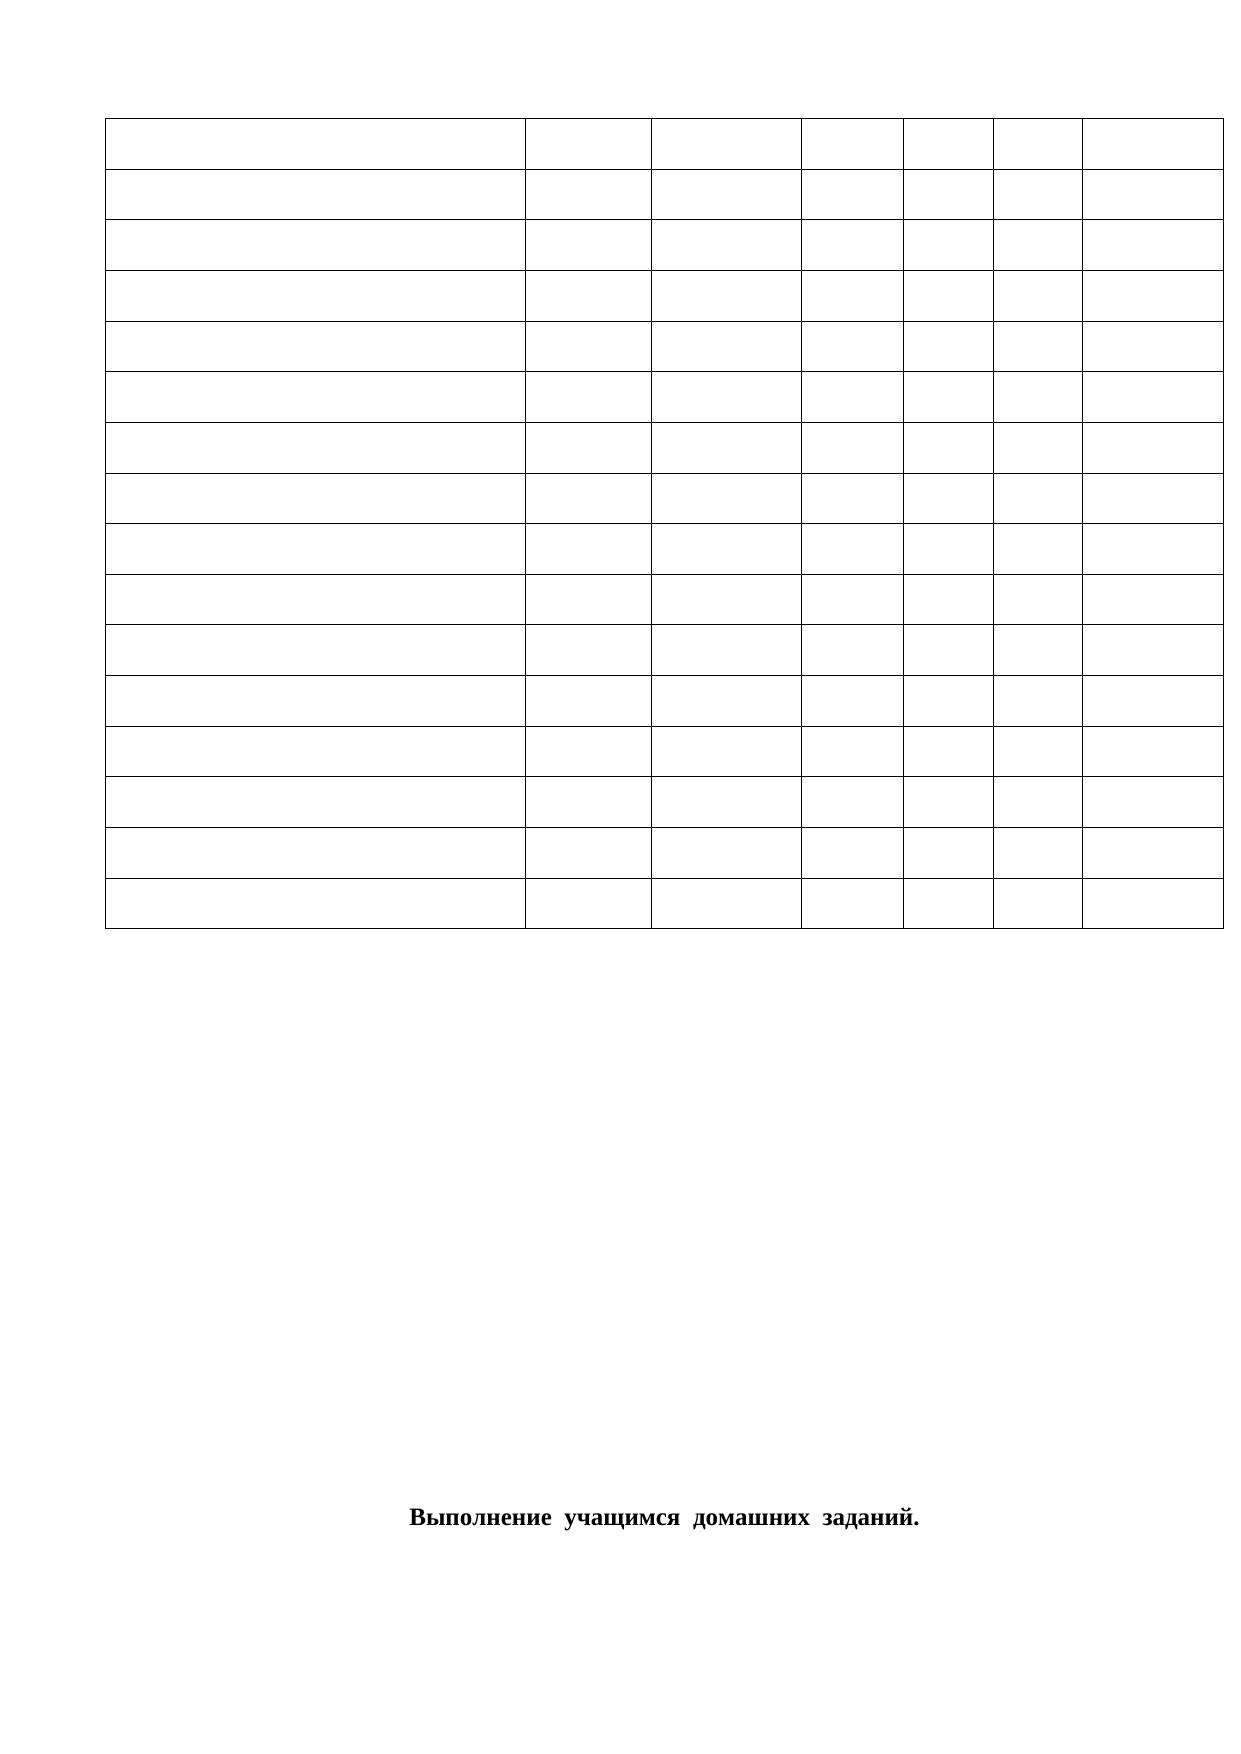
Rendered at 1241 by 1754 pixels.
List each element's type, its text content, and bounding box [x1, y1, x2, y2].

table_cell [106, 423, 525, 472]
table_cell [526, 828, 651, 877]
table_cell [1083, 777, 1223, 827]
table_cell [526, 524, 651, 574]
table_cell [106, 625, 525, 675]
table_cell [1083, 879, 1223, 928]
table_cell [106, 777, 525, 827]
table_cell [904, 777, 993, 827]
table_cell [1083, 170, 1223, 219]
table_cell [652, 170, 801, 219]
table_cell [994, 727, 1082, 776]
table_cell [994, 575, 1082, 624]
table_cell [526, 170, 651, 219]
table_cell [994, 170, 1082, 219]
table_cell [904, 372, 993, 422]
table_cell [106, 676, 525, 726]
table_cell [802, 119, 903, 169]
table_cell [106, 879, 525, 928]
table_cell [106, 474, 525, 523]
text Выполнение учащимся домашних заданий. [177, 1502, 1152, 1531]
table_cell [106, 322, 525, 371]
table_cell [802, 524, 903, 574]
table_cell [904, 271, 993, 321]
table_cell [526, 220, 651, 270]
table_cell [652, 676, 801, 726]
table_cell [994, 220, 1082, 270]
table_cell [994, 322, 1082, 371]
table_cell [652, 119, 801, 169]
table_cell [526, 676, 651, 726]
table_cell [1083, 220, 1223, 270]
table_cell [994, 119, 1082, 169]
table_cell [106, 524, 525, 574]
table_cell [1083, 575, 1223, 624]
table_cell [994, 879, 1082, 928]
table_cell [1083, 524, 1223, 574]
table_cell [652, 575, 801, 624]
table_cell [904, 524, 993, 574]
table_cell [904, 727, 993, 776]
table_cell [802, 879, 903, 928]
table_cell [106, 372, 525, 422]
table_cell [652, 423, 801, 472]
table_cell [802, 828, 903, 877]
table_cell [802, 777, 903, 827]
table_cell [994, 423, 1082, 472]
table_cell [652, 474, 801, 523]
table_cell [994, 777, 1082, 827]
table_cell [1083, 119, 1223, 169]
table_cell [1083, 676, 1223, 726]
table_cell [994, 524, 1082, 574]
table_cell [106, 119, 525, 169]
table_cell [994, 625, 1082, 675]
table_cell [994, 271, 1082, 321]
table_cell [652, 322, 801, 371]
table_cell [652, 727, 801, 776]
table_cell [526, 322, 651, 371]
table_cell [526, 474, 651, 523]
table_cell [652, 220, 801, 270]
table_cell [652, 777, 801, 827]
table_cell [802, 220, 903, 270]
table_cell [904, 474, 993, 523]
table_cell [802, 423, 903, 472]
table_cell [526, 372, 651, 422]
table_cell [652, 828, 801, 877]
table_cell [106, 220, 525, 270]
table_cell [904, 625, 993, 675]
table_cell [526, 119, 651, 169]
table_cell [802, 474, 903, 523]
table_cell [1083, 322, 1223, 371]
table_cell [994, 474, 1082, 523]
table_cell [904, 322, 993, 371]
table_cell [994, 828, 1082, 877]
table_cell [526, 879, 651, 928]
table_cell [652, 879, 801, 928]
table_cell [904, 220, 993, 270]
table_cell [652, 524, 801, 574]
table_cell [994, 676, 1082, 726]
table_cell [904, 170, 993, 219]
table_cell [526, 271, 651, 321]
table_cell [106, 828, 525, 877]
table_cell [1083, 625, 1223, 675]
table_cell [526, 777, 651, 827]
table_cell [802, 271, 903, 321]
table_cell [802, 727, 903, 776]
table_cell [106, 727, 525, 776]
table_cell [802, 170, 903, 219]
table_cell [1083, 828, 1223, 877]
table_cell [802, 372, 903, 422]
table_cell [526, 625, 651, 675]
table_cell [526, 727, 651, 776]
table_cell [106, 575, 525, 624]
table_cell [1083, 271, 1223, 321]
table_cell [1083, 474, 1223, 523]
table_cell [1083, 727, 1223, 776]
table_cell [802, 322, 903, 371]
table_cell [1083, 372, 1223, 422]
table_cell [904, 879, 993, 928]
table_cell [526, 423, 651, 472]
table_cell [652, 271, 801, 321]
table_cell [106, 271, 525, 321]
table_cell [904, 676, 993, 726]
table_cell [526, 575, 651, 624]
table_cell [652, 625, 801, 675]
table_cell [652, 372, 801, 422]
table_cell [802, 625, 903, 675]
table_cell [904, 423, 993, 472]
table_cell [106, 170, 525, 219]
table_cell [994, 372, 1082, 422]
table_cell [904, 119, 993, 169]
table_cell [904, 575, 993, 624]
table_cell [1083, 423, 1223, 472]
table_cell [802, 676, 903, 726]
table_cell [904, 828, 993, 877]
table_cell [802, 575, 903, 624]
